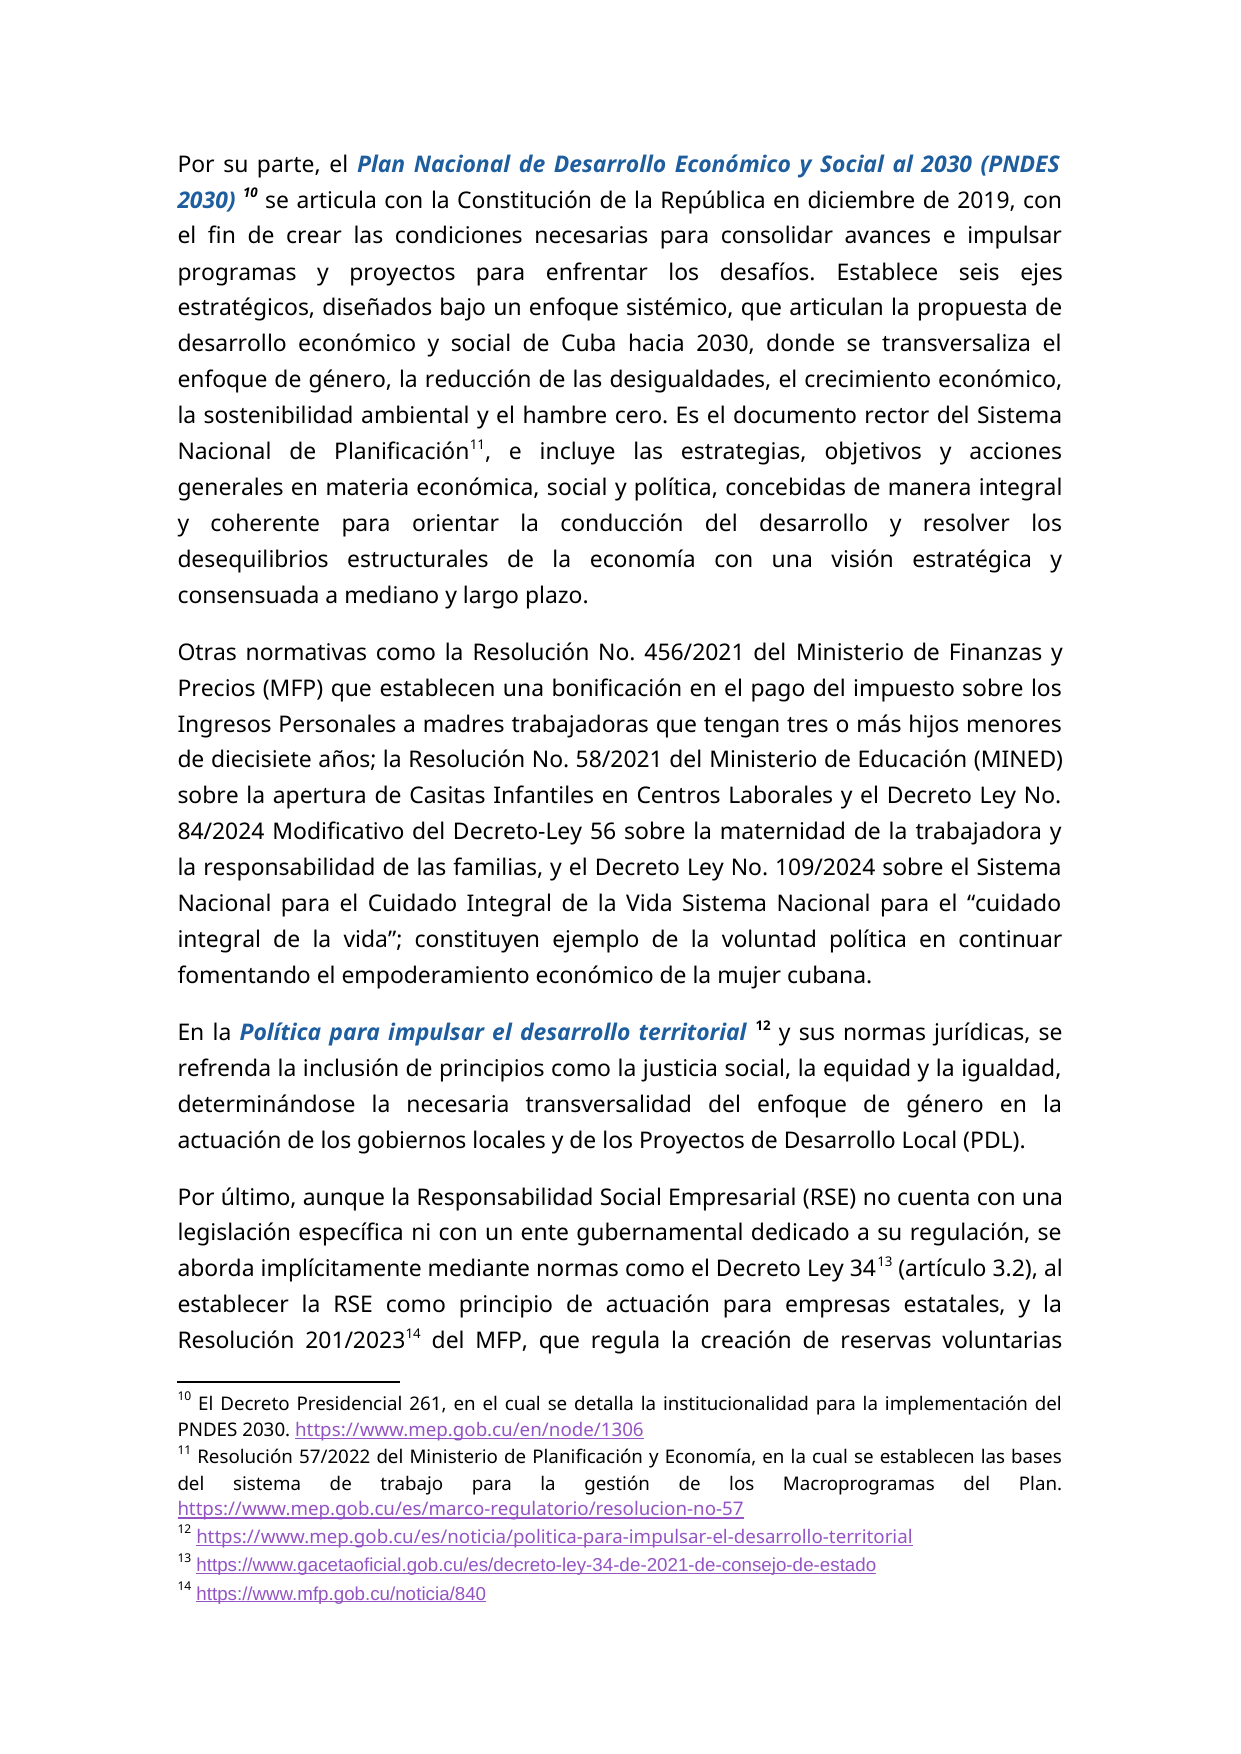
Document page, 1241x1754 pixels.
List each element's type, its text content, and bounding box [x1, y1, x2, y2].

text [177, 1180, 1063, 1355]
text Por su parte, el Plan Nacional de Desarrollo Económico y Social al 2030 (PNDES 2030) se articula con la Constitución de la República en diciembre de 2019, con el fin de crear las condiciones necesarias para consolidar avances e impulsar programas y proyectos para enfrentar los desafíos. Establece seis ejes estratégicos, diseñados bajo un enfoque sistémico, que articulan la propuesta de desarrollo económico y social de Cuba hacia 2030, donde se transversaliza el enfoque de género, la reducción de las desigualdades, el crecimiento económico, la sostenibilidad ambiental y el hambre cero. Es el documento rector del Sistema Nacional de Planificación, e incluye las estrategias, objetivos y acciones generales en materia económica, social y política, concebidas de manera integral y coherente para orientar la conducción del desarrollo y resolver los desequilibrios estructurales de la economía con una visión estratégica y consensuada a mediano y largo plazo. [177, 148, 1063, 610]
text Otras normativas como la Resolución No. 456/2021 del Ministerio de Finanzas y Precios (MFP) que establecen una bonificación en el pago del impuesto sobre los Ingresos Personales a madres trabajadoras que tengan tres o más hijos menores de diecisiete años; la Resolución No. 58/2021 del Ministerio de Educación (MINED) sobre la apertura de Casitas Infantiles en Centros Laborales y el Decreto Ley No. 84/2024 Modificativo del Decreto-Ley 56 sobre la maternidad de la trabajadora y la responsabilidad de las familias, y el Decreto Ley No. 109/2024 sobre el Sistema Nacional para el Cuidado Integral de la Vida Sistema Nacional para el “cuidado integral de la vida”; constituyen ejemplo de la voluntad política en continuar fomentando el empoderamiento económico de la mujer cubana. [177, 636, 1063, 990]
text En la Política para impulsar el desarrollo territorial y sus normas jurídicas, se refrenda la inclusión de principios como la justicia social, la equidad y la igualdad, determinándose la necesaria transversalidad del enfoque de género en la actuación de los gobiernos locales y de los Proyectos de Desarrollo Local (PDL). [177, 1016, 1063, 1155]
